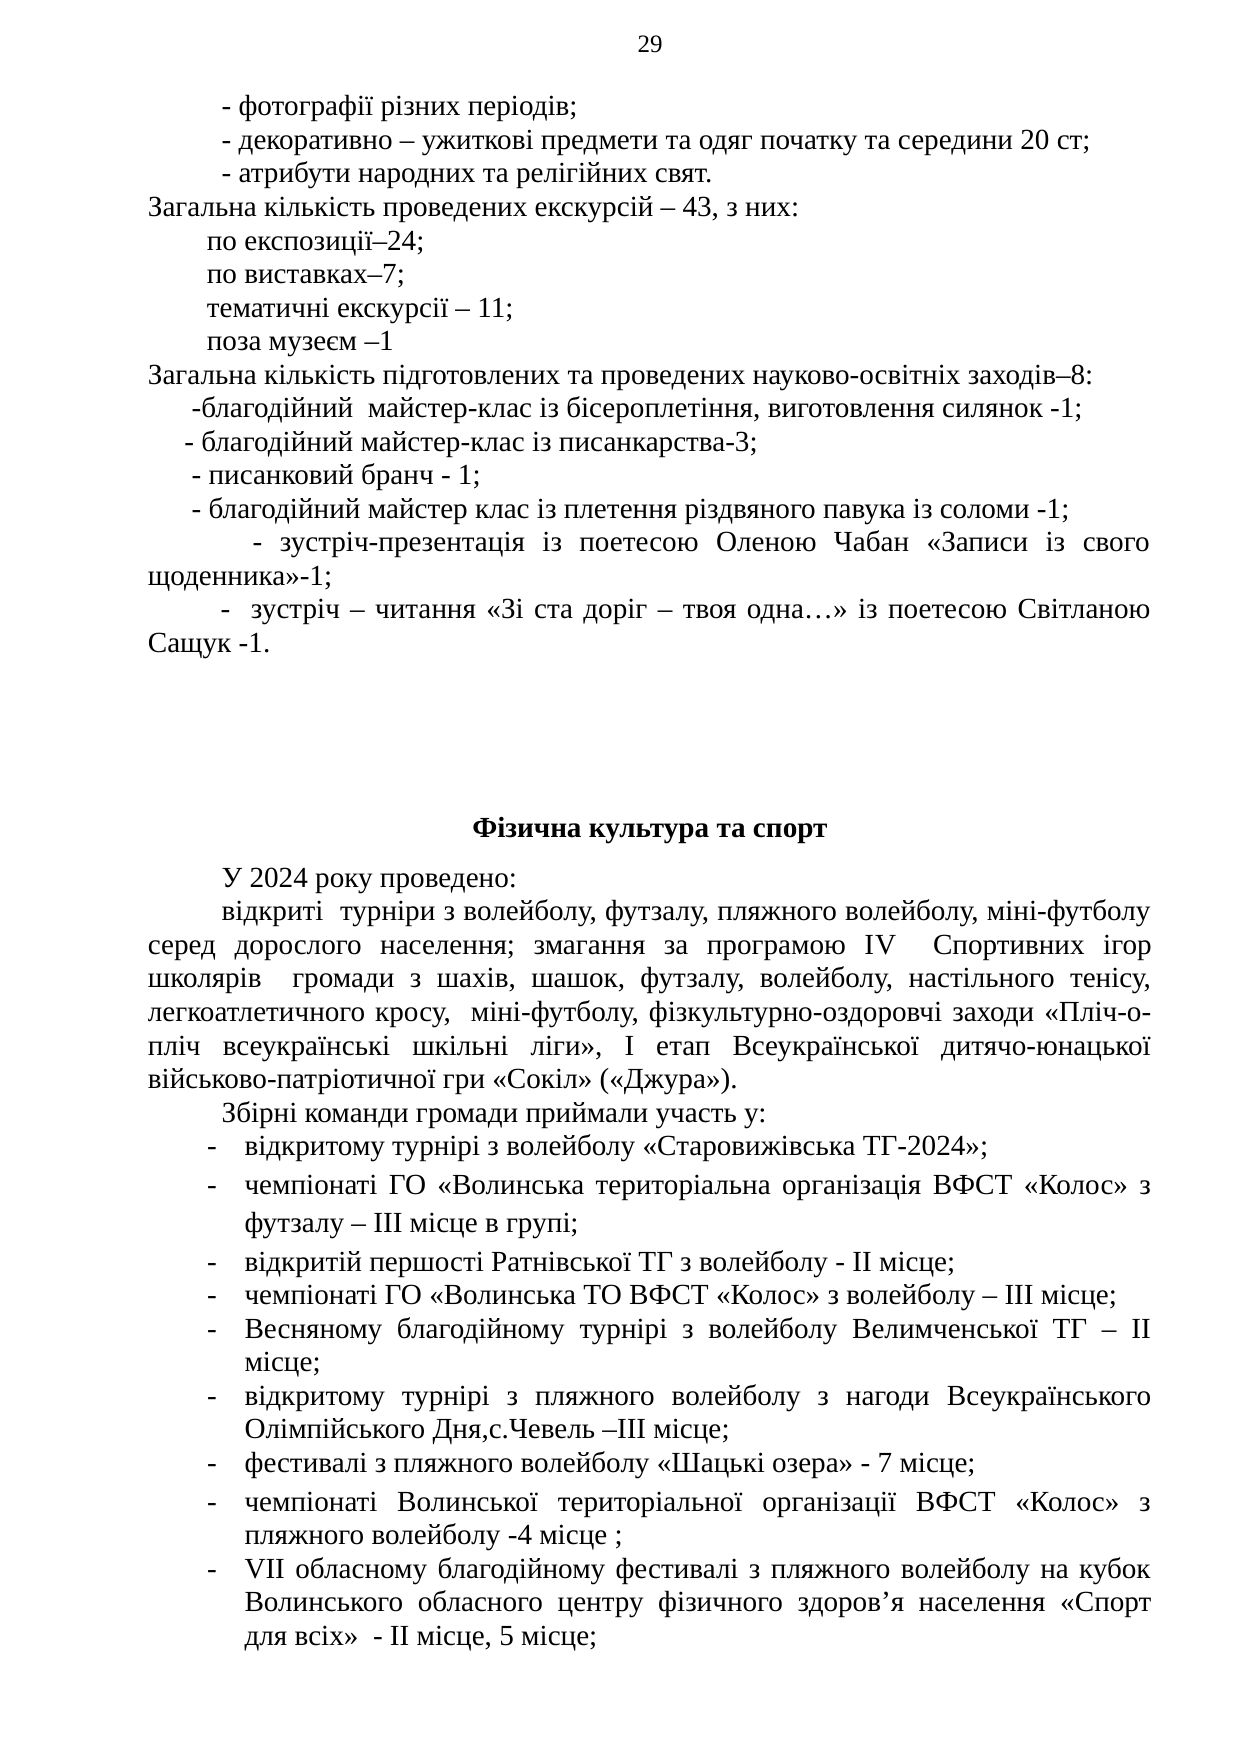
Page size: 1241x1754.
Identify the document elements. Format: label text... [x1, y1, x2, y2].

text - фотографії різних періодів; [148, 88, 1152, 122]
text - зустріч – читання «Зі ста доріг – твоя одна…» із поетесою Світланою Сащук -1. [148, 592, 1152, 659]
text Загальна кількість підготовлених та проведених науково-освітніх заходів–8: [148, 357, 1152, 390]
text - атрибути народних та релігійних свят. [148, 156, 1152, 189]
list відкритому турнірі з волейболу «Старовижівська ТГ-2024»; [207, 1128, 1152, 1162]
text відкриті турніри з волейболу, футзалу, пляжного волейболу, міні-футболу серед дорослого населення; змагання за програмою ІV Спортивних ігор школярів громади з шахів, шашок, футзалу, волейболу, настільного тенісу, легкоатлетичного кросу, міні-футболу, фізкультурно-оздоровчі заходи «Пліч-о-пліч всеукраїнські шкільні ліги», І етап Всеукраїнської дитячо-юнацької військово-патріотичної гри «Сокіл» («Джура»). [148, 893, 1152, 1095]
text - благодійний майстер клас із плетення різдвяного павука із соломи -1; [148, 491, 1152, 524]
text Збірні команди громади приймали участь у: [148, 1095, 1152, 1128]
list VІІ обласному благодійному фестивалі з пляжного волейболу на кубок Волинського обласного центру фізичного здоров’я населення «Спорт для всіх» - ІІ місце, 5 місце; [207, 1551, 1152, 1651]
text тематичні екскурсії – 11; [148, 290, 1152, 323]
text - декоративно – ужиткові предмети та одяг початку та середини 20 ст; [148, 122, 1152, 156]
list відкритій першості Ратнівської ТГ з волейболу - ІІ місце; [207, 1244, 1152, 1277]
text У 2024 року проведено: [148, 860, 1152, 893]
text - благодійний майстер-клас із писанкарства-3; [148, 424, 1152, 457]
list чемпіонаті Волинської територіальної організації ВФСТ «Колос» з пляжного волейболу -4 місце ; [207, 1484, 1152, 1551]
text - писанковий бранч - 1; [148, 457, 1152, 491]
text - зустріч-презентація із поетесою Оленою Чабан «Записи із свого щоденника»-1; [148, 524, 1152, 592]
list відкритому турнірі з пляжного волейболу з нагоди Всеукраїнського Олімпійського Дня,с.Чевель –ІІІ місце; [207, 1378, 1152, 1445]
text по виставках–7; [148, 256, 1152, 290]
text -благодійний майстер-клас із бісероплетіння, виготовлення силянок -1; [148, 390, 1152, 424]
list фестивалі з пляжного волейболу «Шацькі озера» - 7 місце; [207, 1445, 1152, 1479]
list чемпіонаті ГО «Волинська територіальна організація ВФСТ «Колос» з футзалу – ІІІ місце в групі; [207, 1167, 1152, 1239]
list Весняному благодійному турнірі з волейболу Велимченської ТГ – ІІ місце; [207, 1311, 1152, 1378]
text Загальна кількість проведених екскурсій – 43, з них: [148, 189, 1152, 223]
text поза музеєм –1 [148, 323, 1152, 357]
text по експозиції–24; [148, 223, 1152, 256]
list чемпіонаті ГО «Волинська ТО ВФСТ «Колос» з волейболу – ІІІ місце; [207, 1277, 1152, 1311]
text Фізична культура та спорт [148, 810, 1152, 843]
